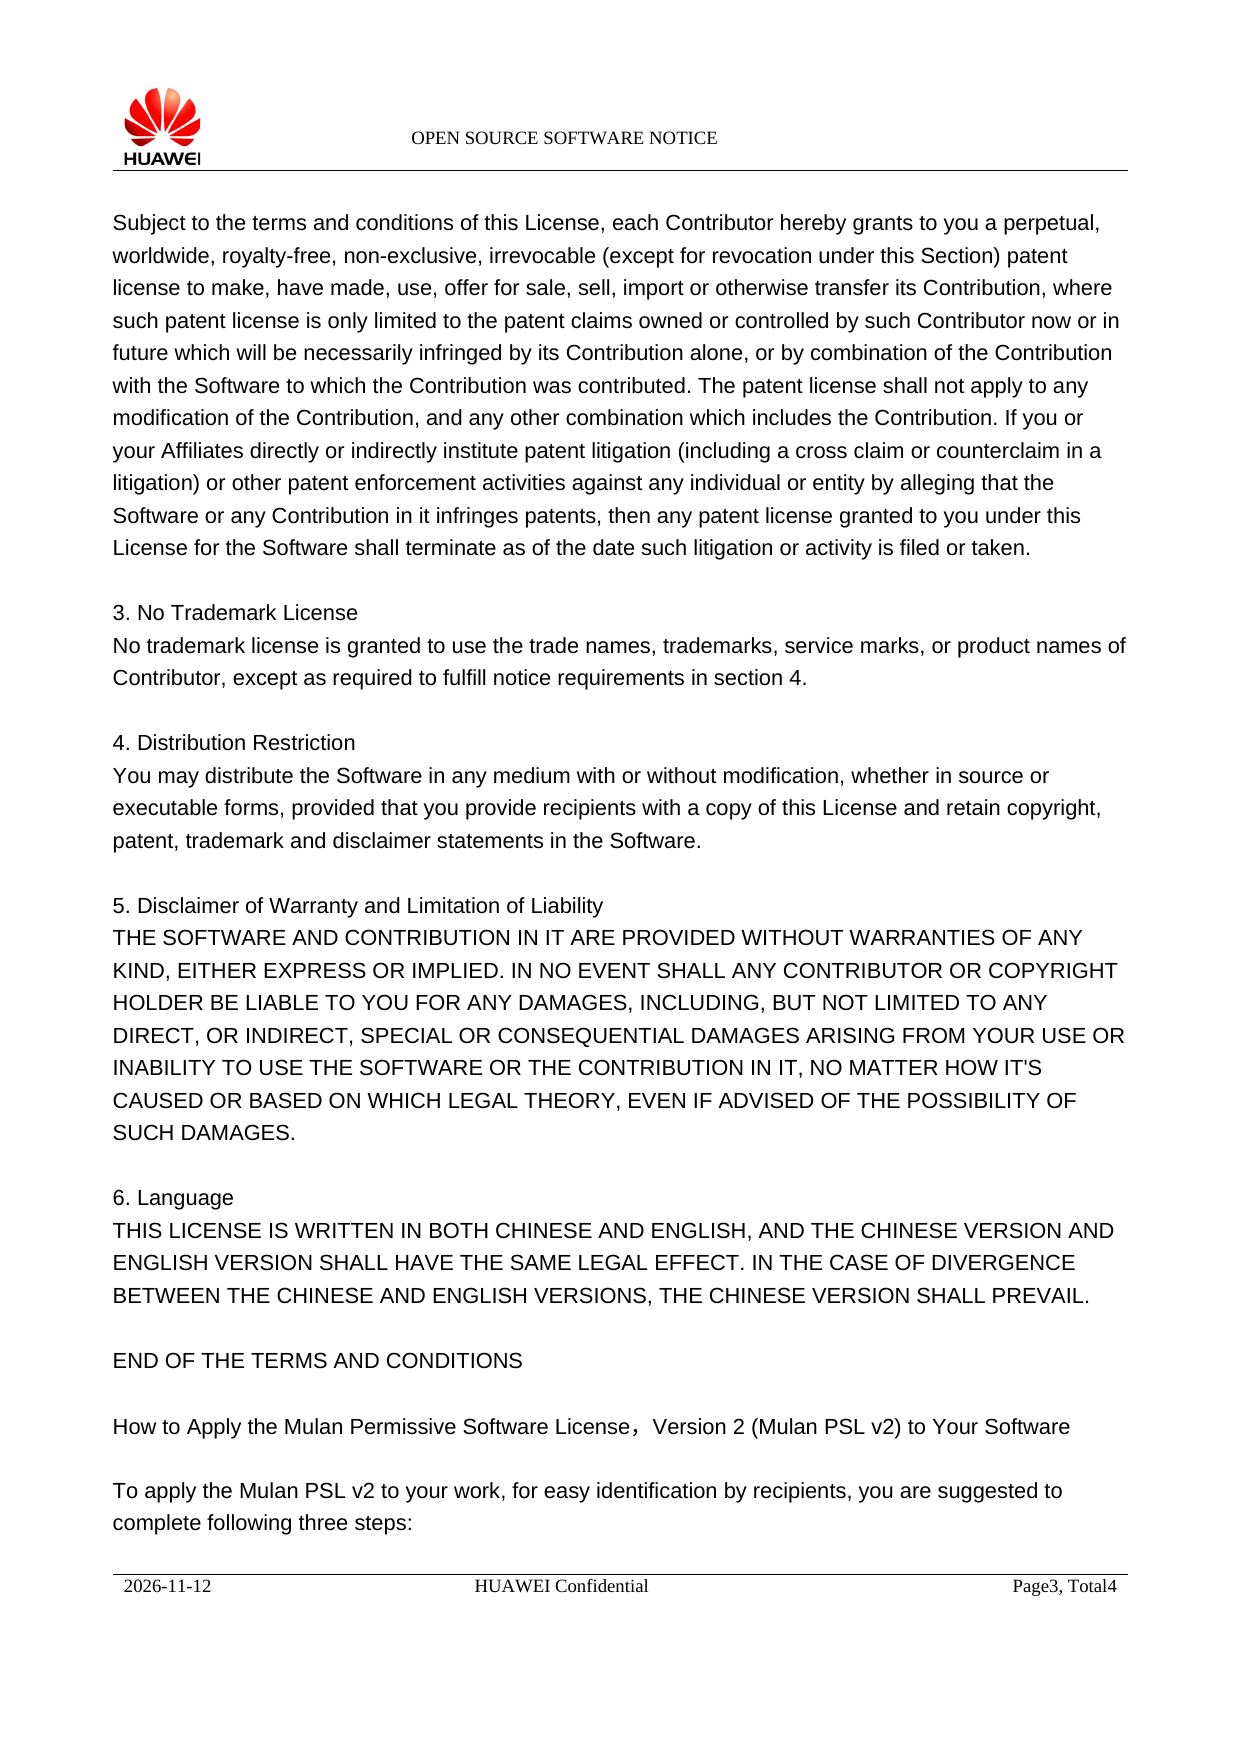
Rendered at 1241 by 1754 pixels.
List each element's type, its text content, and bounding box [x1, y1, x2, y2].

text THIS LICENSE IS WRITTEN IN BOTH CHINESE AND ENGLISH, AND THE CHINESE VERSION AND ENGLISH VERSION SHALL HAVE THE SAME LEGAL EFFECT. IN THE CASE OF DIVERGENCE BETWEEN THE CHINESE AND ENGLISH VERSIONS, THE CHINESE VERSION SHALL PREVAIL. [112, 1214, 1128, 1311]
text 3. No Trademark License [112, 596, 1128, 629]
text 5. Disclaimer of Warranty and Limitation of Liability [112, 889, 1128, 921]
text 6. Language [112, 1181, 1128, 1214]
text 4. Distribution Restriction [112, 726, 1128, 759]
text Subject to the terms and conditions of this License, each Contributor hereby grants to you a perpetual, worldwide, royalty-free, non-exclusive, irrevocable (except for revocation under this Section) patent license to make, have made, use, offer for sale, sell, import or otherwise transfer its Contribution, where such patent license is only limited to the patent claims owned or controlled by such Contributor now or in future which will be necessarily infringed by its Contribution alone, or by combination of the Contribution with the Software to which the Contribution was contributed. The patent license shall not apply to any modification of the Contribution, and any other combination which includes the Contribution. If you or your Affiliates directly or indirectly institute patent litigation (including a cross claim or counterclaim in a litigation) or other patent enforcement activities against any individual or entity by alleging that the Software or any Contribution in it infringes patents, then any patent license granted to you under this License for the Software shall terminate as of the date such litigation or activity is filed or taken. [112, 206, 1128, 564]
text To apply the Mulan PSL v2 to your work, for easy identification by recipients, you are suggested to complete following three steps: [112, 1474, 1128, 1539]
text No trademark license is granted to use the trade names, trademarks, service marks, or product names of Contributor, except as required to fulfill notice requirements in section 4. [112, 629, 1128, 694]
picture [124, 88, 201, 165]
text How to Apply the Mulan Permissive Software License，Version 2 (Mulan PSL v2) to Your Software [112, 1409, 1128, 1441]
text You may distribute the Software in any medium with or without modification, whether in source or executable forms, provided that you provide recipients with a copy of this License and retain copyright, patent, trademark and disclaimer statements in the Software. [112, 759, 1128, 856]
text THE SOFTWARE AND CONTRIBUTION IN IT ARE PROVIDED WITHOUT WARRANTIES OF ANY KIND, EITHER EXPRESS OR IMPLIED. IN NO EVENT SHALL ANY CONTRIBUTOR OR COPYRIGHT HOLDER BE LIABLE TO YOU FOR ANY DAMAGES, INCLUDING, BUT NOT LIMITED TO ANY DIRECT, OR INDIRECT, SPECIAL OR CONSEQUENTIAL DAMAGES ARISING FROM YOUR USE OR INABILITY TO USE THE SOFTWARE OR THE CONTRIBUTION IN IT, NO MATTER HOW IT'S CAUSED OR BASED ON WHICH LEGAL THEORY, EVEN IF ADVISED OF THE POSSIBILITY OF SUCH DAMAGES. [112, 921, 1128, 1149]
text END OF THE TERMS AND CONDITIONS [112, 1344, 1128, 1376]
